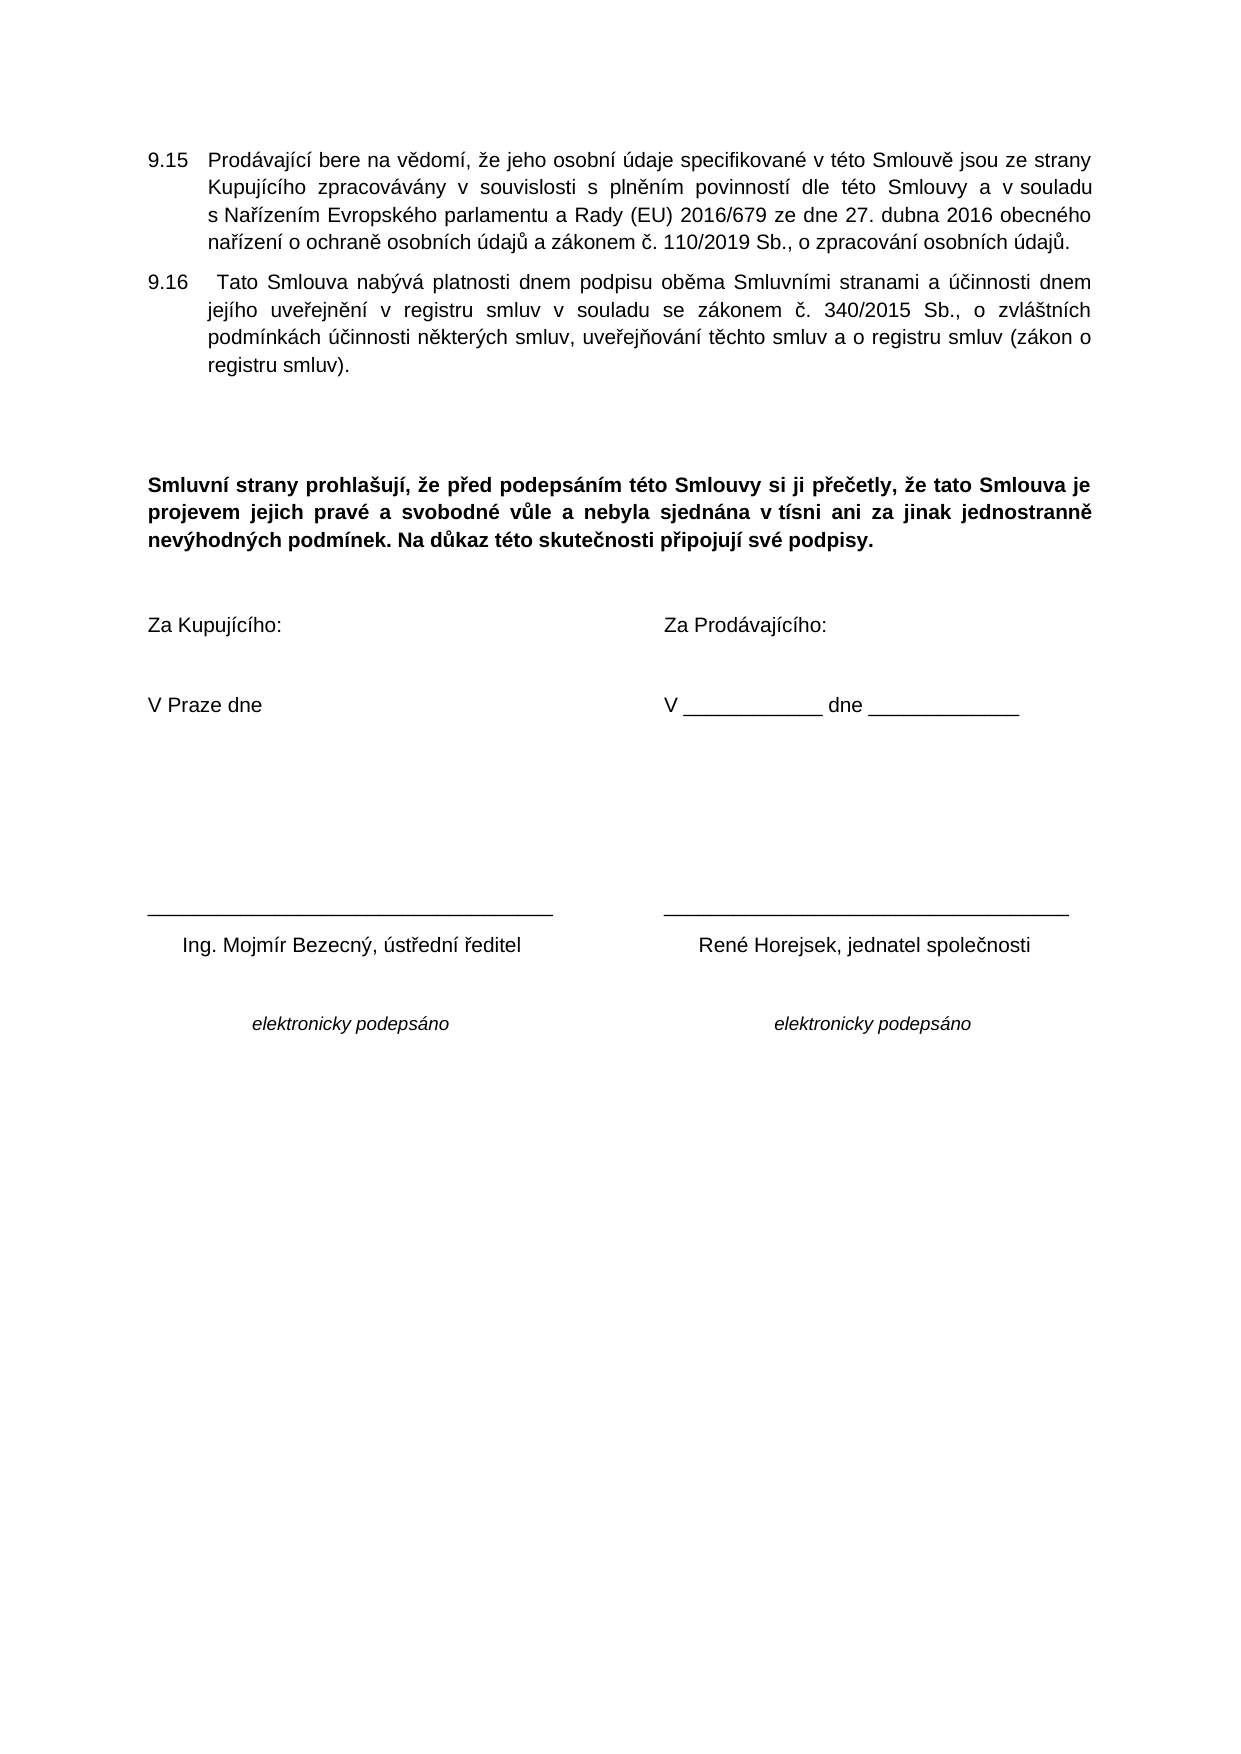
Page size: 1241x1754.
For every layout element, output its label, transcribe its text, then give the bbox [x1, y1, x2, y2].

text ___________________________________ ___________________________________ [148, 893, 1092, 917]
text elektronicky podepsáno elektronicky podepsáno [148, 1013, 1092, 1035]
subtitle Prodávající bere na vědomí, že jeho osobní údaje specifikované v této Smlouvě jsou ze strany Kupujícího zpracovávány v souvislosti s plněním povinností dle této Smlouvy a v souladu s Nařízením Evropského parlamentu a Rady (EU) 2016/679 ze dne 27. dubna 2016 obecného nařízení o ochraně osobních údajů a zákonem č. 110/2019 Sb., o zpracování osobních údajů. [148, 148, 1092, 254]
text Ing. Mojmír Bezecný, ústřední ředitel René Horejsek, jednatel společnosti [148, 933, 1092, 957]
text 9.16 Tato Smlouva nabývá platnosti dnem podpisu oběma Smluvními stranami a účinnosti dnem jejího uveřejnění v registru smluv v souladu se zákonem č. 340/2015 Sb., o zvláštních podmínkách účinnosti některých smluv, uveřejňování těchto smluv a o registru smluv (zákon o registru smluv). [148, 270, 1092, 377]
text V Praze dne V ____________ dne _____________ [148, 693, 1092, 717]
subtitle Smluvní strany prohlašují, že před podepsáním této Smlouvy si ji přečetly, že tato Smlouva je projevem jejich pravé a svobodné vůle a nebyla sjednána v tísni ani za jinak jednostranně nevýhodných podmínek. Na důkaz této skutečnosti připojují své podpisy. [148, 473, 1092, 552]
text Za Kupujícího: Za Prodávajícího: [148, 613, 1092, 637]
